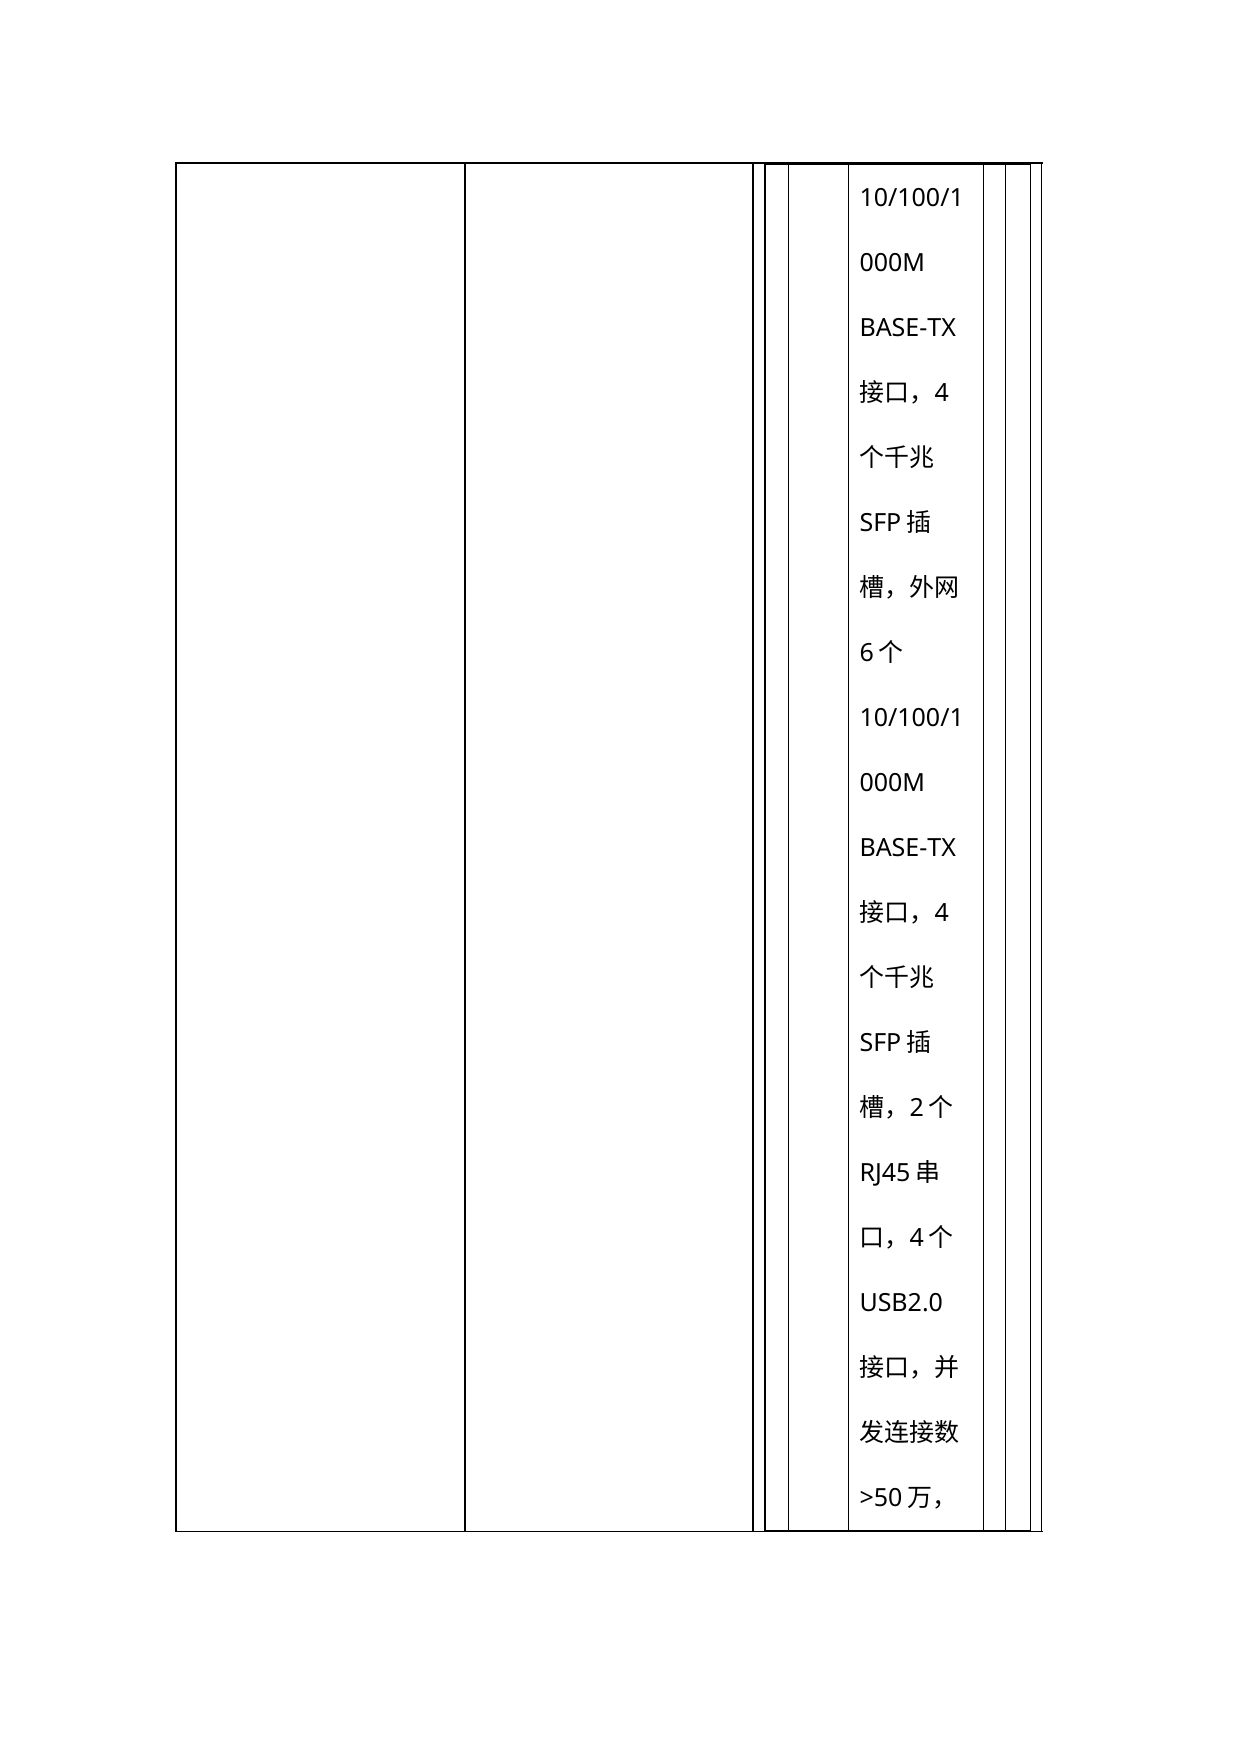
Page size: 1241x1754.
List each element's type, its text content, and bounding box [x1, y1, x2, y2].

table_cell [984, 165, 1005, 1530]
table_cell 1 [177, 164, 464, 1531]
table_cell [789, 165, 848, 1530]
table_cell [466, 164, 752, 1531]
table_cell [754, 164, 764, 1531]
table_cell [1006, 165, 1030, 1530]
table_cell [766, 165, 788, 1530]
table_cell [849, 165, 983, 1530]
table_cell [1031, 164, 1041, 1531]
